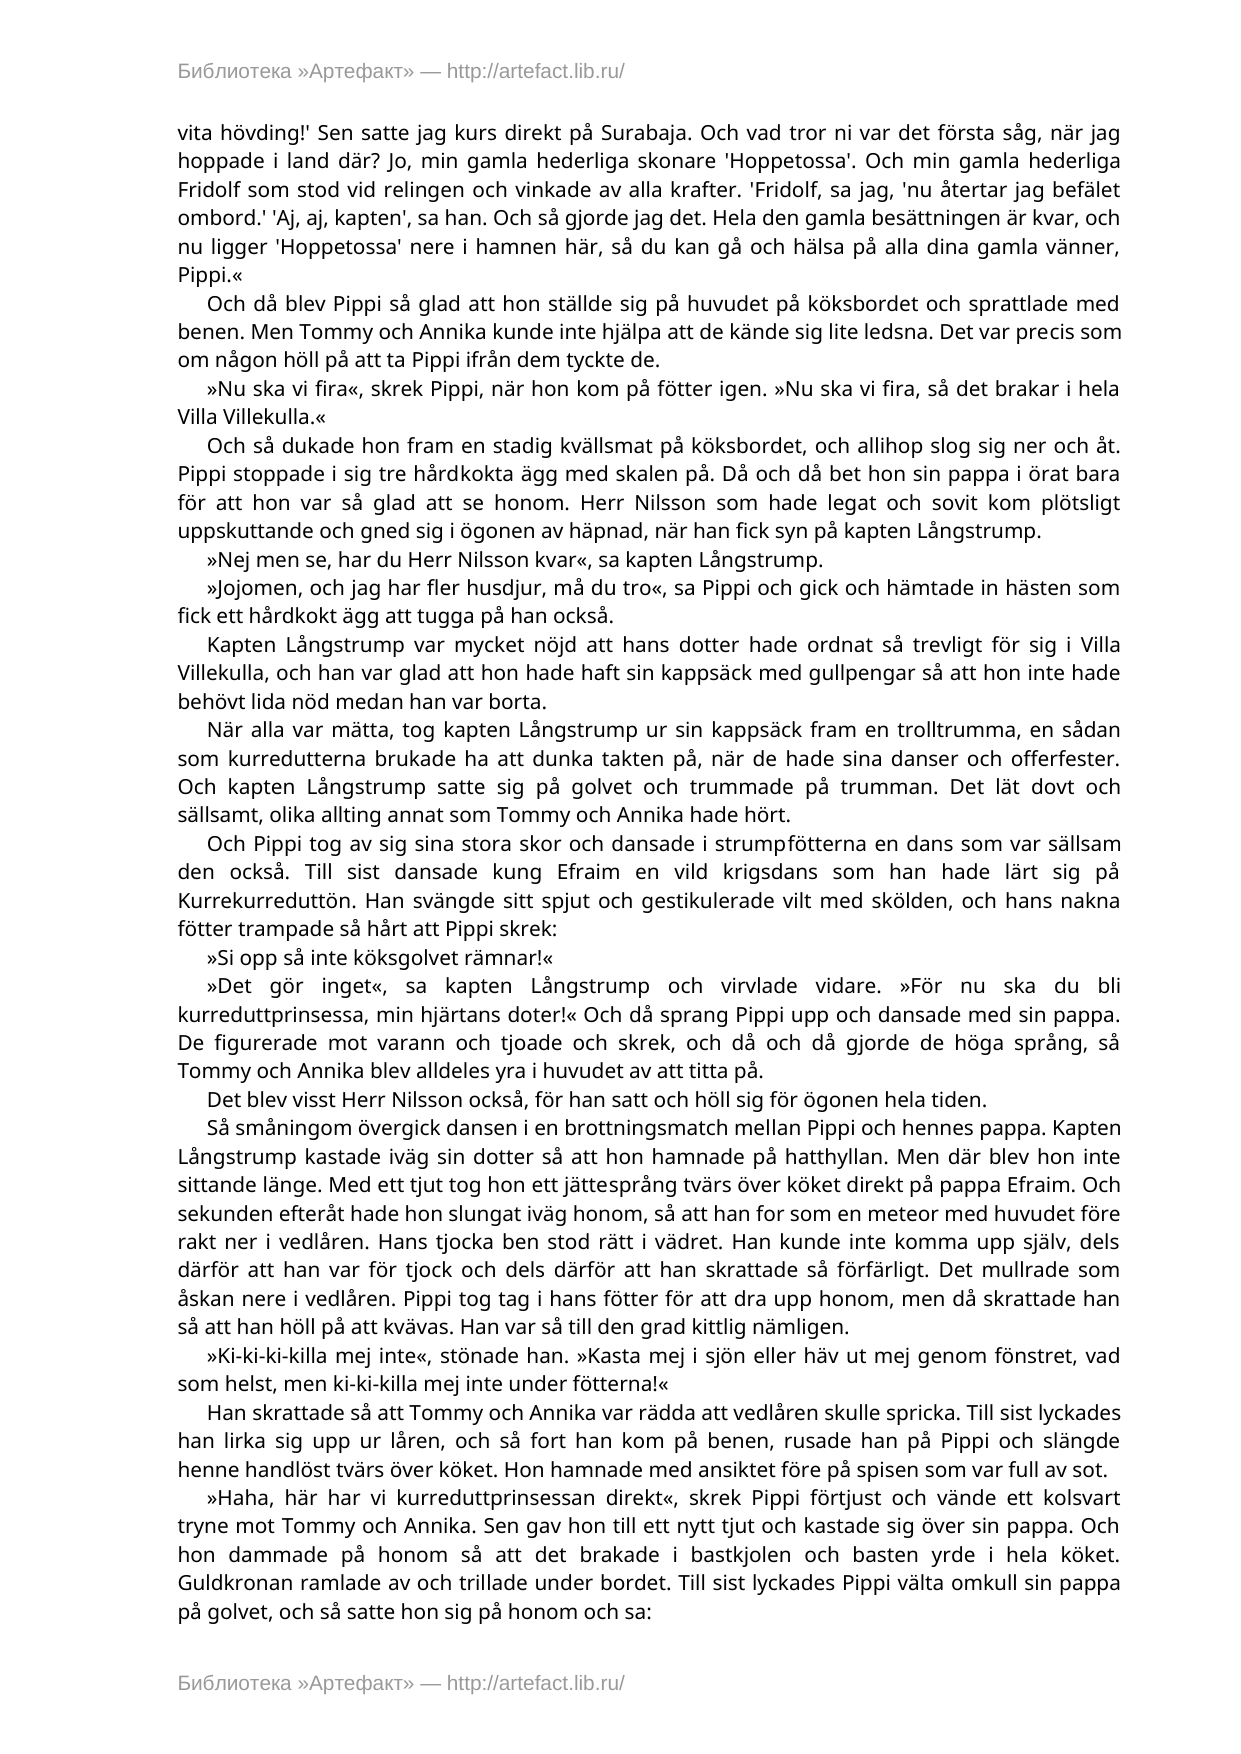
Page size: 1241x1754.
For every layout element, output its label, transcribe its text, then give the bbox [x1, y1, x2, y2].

text »Jojomen, och jag har fler husdjur, må du tro«, sa Pippi och gick och hämtade in hästen som fick ett hårdkokt ägg att tugga på han också. [177, 573, 1122, 630]
text »Ki-ki-ki-killa mej inte«, stönade han. »Kasta mej i sjön eller häv ut mej genom fönstret, vad som helst, men ki-ki-killa mej inte under fötterna!« [177, 1341, 1122, 1398]
text »Det gör inget«, sa kapten Långstrump och virvlade vidare. »För nu ska du bli kurreduttprinsessa, min hjärtans doter!« Och då sprang Pippi upp och dansade med sin pappa. De figurerade mot varann och tjoade och skrek, och då och då gjorde de höga språng, så Tommy och Annika blev alldeles yra i huvudet av att titta på. [177, 971, 1122, 1085]
text Så småningom övergick dansen i en brottningsmatch mellan Pippi och hennes pappa. Kapten Långstrump kastade iväg sin dotter så att hon hamnade på hatthyllan. Men där blev hon inte sittande länge. Med ett tjut tog hon ett jättesprång tvärs över köket direkt på pappa Efraim. Och sekunden efteråt hade hon slungat iväg honom, så att han for som en meteor med huvudet före rakt ner i vedlåren. Hans tjocka ben stod rätt i vädret. Han kunde inte komma upp själv, dels därför att han var för tjock och dels därför att han skrattade så förfärligt. Det mullrade som åskan nere i vedlåren. Pippi tog tag i hans fötter för att dra upp honom, men då skrattade han så att han höll på att kvävas. Han var så till den grad kittlig nämligen. [177, 1113, 1122, 1341]
text Och Pippi tog av sig sina stora skor och dansade i strumpfötterna en dans som var sällsam den också. Till sist dansade kung Efraim en vild krigsdans som han hade lärt sig på Kurrekurreduttön. Han svängde sitt spjut och gestikulerade vilt med skölden, och hans nakna fötter trampade så hårt att Pippi skrek: [177, 829, 1122, 943]
text »Nu ska vi fira«, skrek Pippi, när hon kom på fötter igen. »Nu ska vi fira, så det brakar i hela Villa Villekulla.« [177, 374, 1122, 431]
text Och då blev Pippi så glad att hon ställde sig på huvudet på köksbordet och sprattlade med benen. Men Tommy och Annika kunde inte hjälpa att de kände sig lite ledsna. Det var precis som om någon höll på att ta Pippi ifrån dem tyckte de. [177, 289, 1122, 374]
text »Haha, här har vi kurreduttprinsessan direkt«, skrek Pippi förtjust och vände ett kolsvart tryne mot Tommy och Annika. Sen gav hon till ett nytt tjut och kastade sig över sin pappa. Och hon dammade på honom så att det brakade i bastkjolen och basten yrde i hela köket. Guldkronan ramlade av och trillade under bordet. Till sist lyckades Pippi välta omkull sin pappa på golvet, och så satte hon sig på honom och sa: [177, 1483, 1122, 1625]
text Han skrattade så att Tommy och Annika var rädda att vedlåren skulle spricka. Till sist lyckades han lirka sig upp ur låren, och så fort han kom på benen, rusade han på Pippi och slängde henne handlöst tvärs över köket. Hon hamnade med ansiktet före på spisen som var full av sot. [177, 1398, 1122, 1483]
text Det blev visst Herr Nilsson också, för han satt och höll sig för ögonen hela tiden. [177, 1085, 1122, 1113]
text »Nej men se, har du Herr Nilsson kvar«, sa kapten Långstrump. [177, 545, 1122, 573]
text Och så dukade hon fram en stadig kvällsmat på köksbordet, och allihop slog sig ner och åt. Pippi stoppade i sig tre hårdkokta ägg med skalen på. Då och då bet hon sin pappa i örat bara för att hon var så glad att se honom. Herr Nilsson som hade legat och sovit kom plötsligt uppskuttande och gned sig i ögonen av häpnad, när han fick syn på kapten Långstrump. [177, 431, 1122, 545]
text När alla var mätta, tog kapten Långstrump ur sin kappsäck fram en trolltrumma, en sådan som kurredutterna brukade ha att dunka takten på, när de hade sina danser och offerfester. Och kapten Långstrump satte sig på golvet och trummade på trumman. Det lät dovt och sällsamt, olika allting annat som Tommy och Annika hade hört. [177, 715, 1122, 829]
text Kapten Långstrump var mycket nöjd att hans dotter hade ordnat så trevligt för sig i Villa Villekulla, och han var glad att hon hade haft sin kappsäck med gullpengar så att hon inte hade behövt lida nöd medan han var borta. [177, 630, 1122, 715]
text »Si opp så inte köksgolvet rämnar!« [177, 943, 1122, 971]
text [177, 118, 1122, 289]
